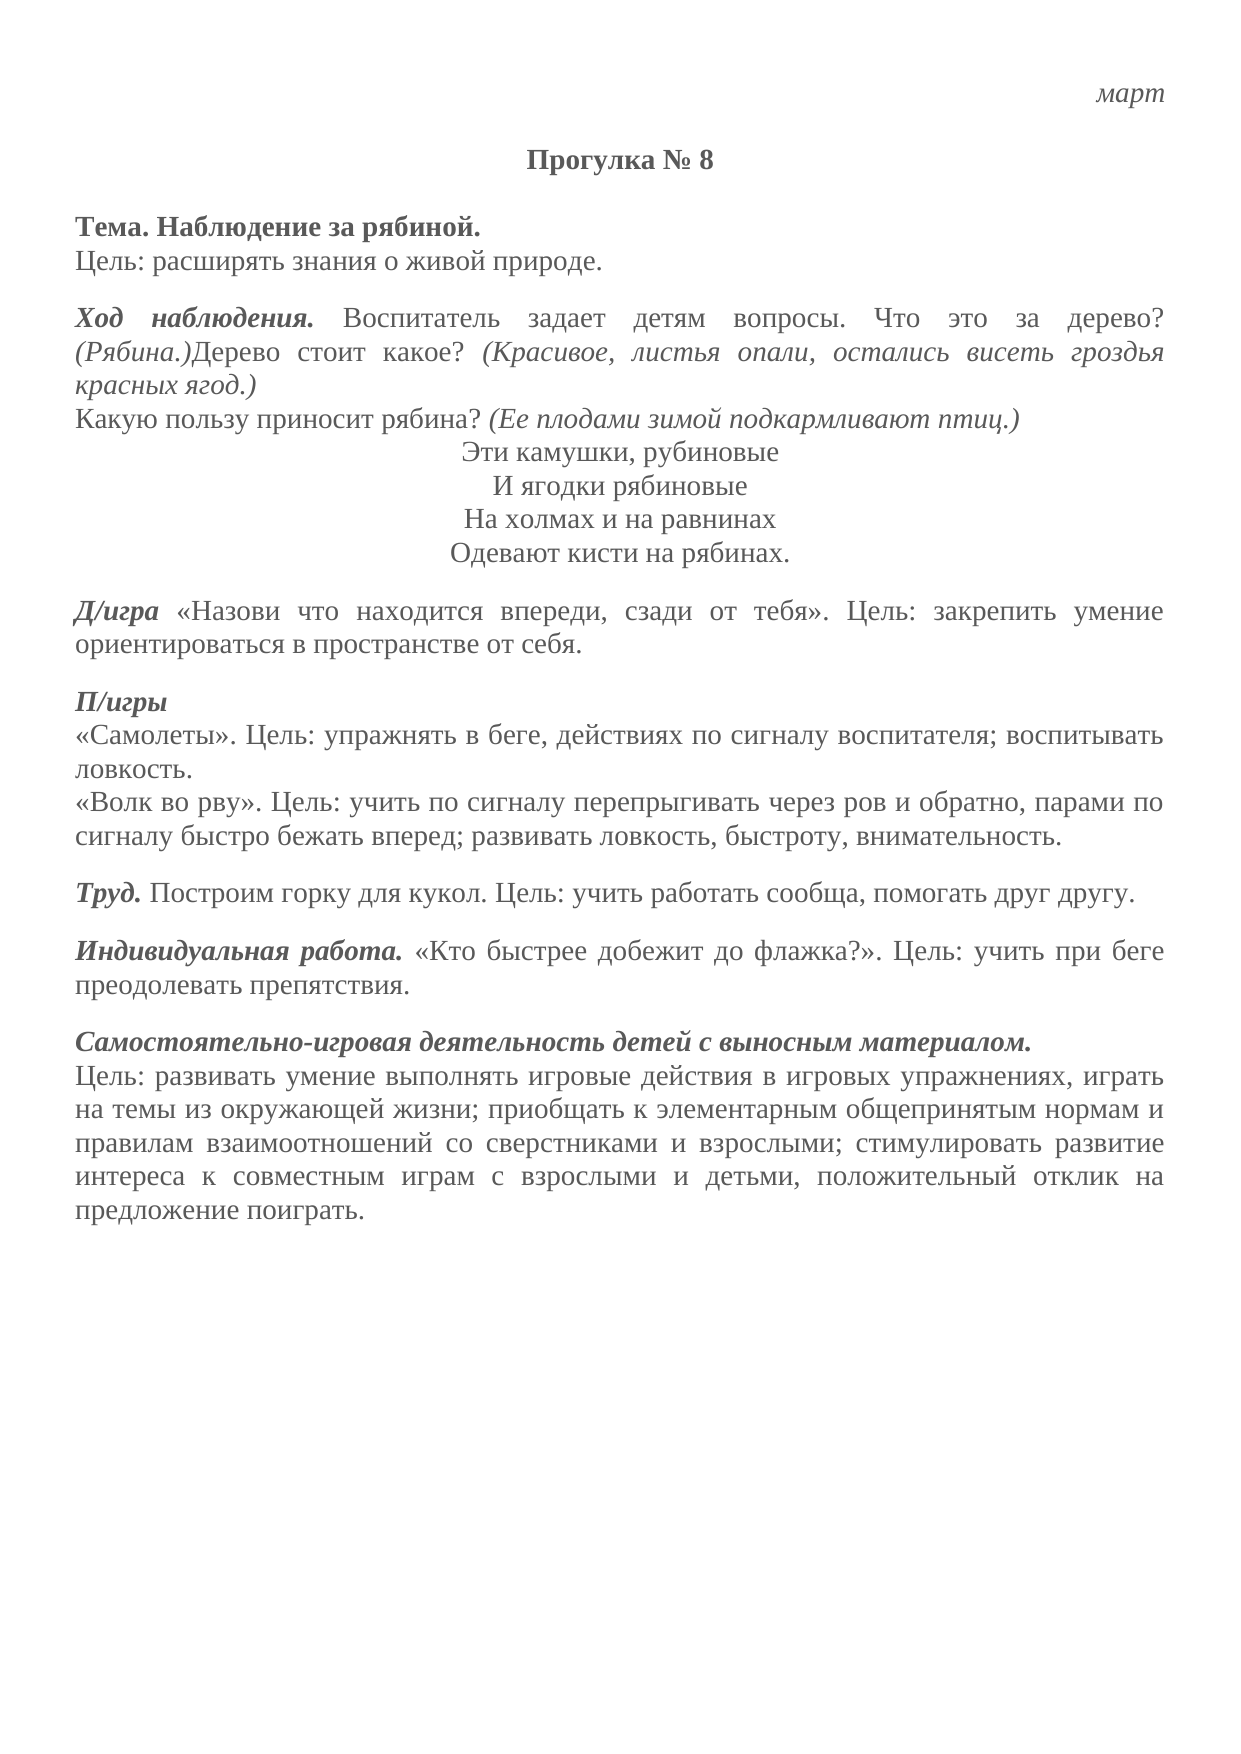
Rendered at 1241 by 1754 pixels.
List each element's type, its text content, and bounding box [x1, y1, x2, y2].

text Цель: расширять знания о живой природе. [75, 243, 1165, 276]
text И ягодки рябиновые [75, 468, 1165, 502]
text Индивидуальная работа. «Кто быстрее добежит до флажка?». Цель: учить при беге преодолевать препятствия. [75, 933, 1165, 1000]
text Одевают кисти на рябинах. [75, 535, 1165, 569]
text Тема. Наблюдение за рябиной. [75, 209, 1165, 243]
text Прогулка № 8 [75, 142, 1165, 176]
text Труд. Построим горку для кукол. Цель: учить работать сообща, помогать друг другу. [75, 876, 1165, 909]
text П/игры [75, 684, 1165, 717]
text Ход наблюдения. Воспитатель задает детям вопросы. Что это за дерево? (Рябина.)Дерево стоит какое? (Красивое, листья опали, остались висеть гроздья красных ягод.) [75, 300, 1165, 401]
text Какую пользу приносит рябина? (Ее плодами зимой подкармливают птиц.) [75, 401, 1165, 434]
text Цель: развивать умение выполнять игровые действия в игровых упражнениях, играть на темы из окружающей жизни; приобщать к элементарным общепринятым нормам и правилам взаимоотношений со сверстниками и взрослыми; стимулировать развитие интереса к совместным играм с взрослыми и детьми, положительный отклик на предложение поиграть. [75, 1058, 1165, 1226]
text На холмах и на равнинах [75, 502, 1165, 535]
text март [75, 75, 1165, 108]
text Эти камушки, рубиновые [75, 434, 1165, 468]
text Самостоятельно-игровая деятельность детей с выносным материалом. [75, 1024, 1165, 1058]
text Д/игра «Назови что находится впереди, сзади от тебя». Цель: закрепить умение ориентироваться в пространстве от себя. [75, 593, 1165, 660]
text «Волк во рву». Цель: учить по сигналу перепрыгивать через ров и обратно, парами по сигналу быстро бежать вперед; развивать ловкость, быстроту, внимательность. [75, 784, 1165, 852]
text «Самолеты». Цель: упражнять в беге, действиях по сигналу воспитателя; воспитывать ловкость. [75, 717, 1165, 784]
